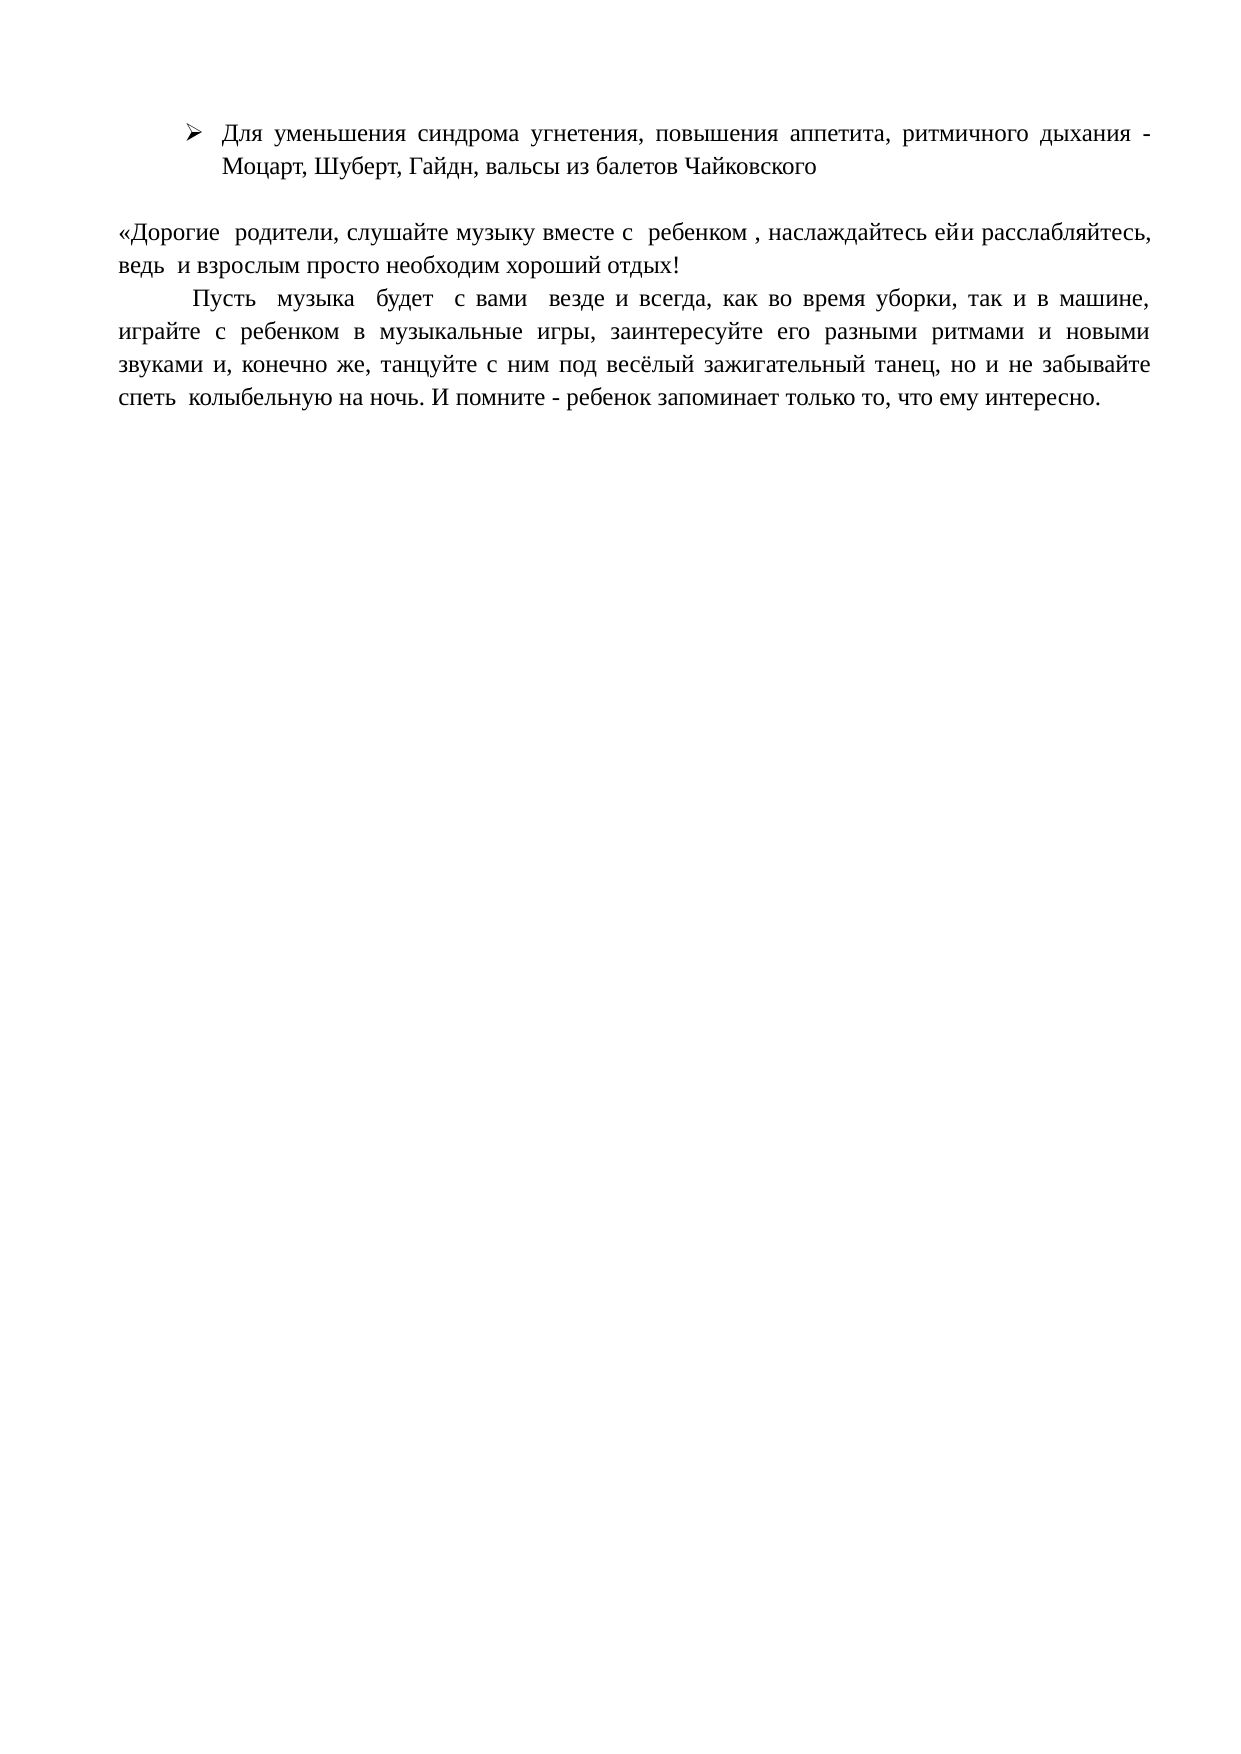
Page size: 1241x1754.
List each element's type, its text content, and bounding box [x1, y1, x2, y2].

text «Дорогие родители, слушайте музыку вместе с ребенком , наслаждайтесь ейи расслабляйтесь, ведь и взрослым просто необходим хороший отдых! [118, 184, 1152, 279]
text Пусть музыка будет с вами везде и всегда, как во время уборки, так и в машине, играйте с ребенком в музыкальные игры, заинтересуйте его разными ритмами и новыми звуками и, конечно же, танцуйте с ним под весёлый зажигательный танец, но и не забывайте спеть колыбельную на ночь. И помните - ребенок запоминает только то, что ему интересно. [118, 283, 1152, 411]
list Для уменьшения синдрома угнетения, повышения аппетита, ритмичного дыхания - Моцарт, Шуберт, Гайдн, вальсы из балетов Чайковского [184, 118, 1152, 180]
